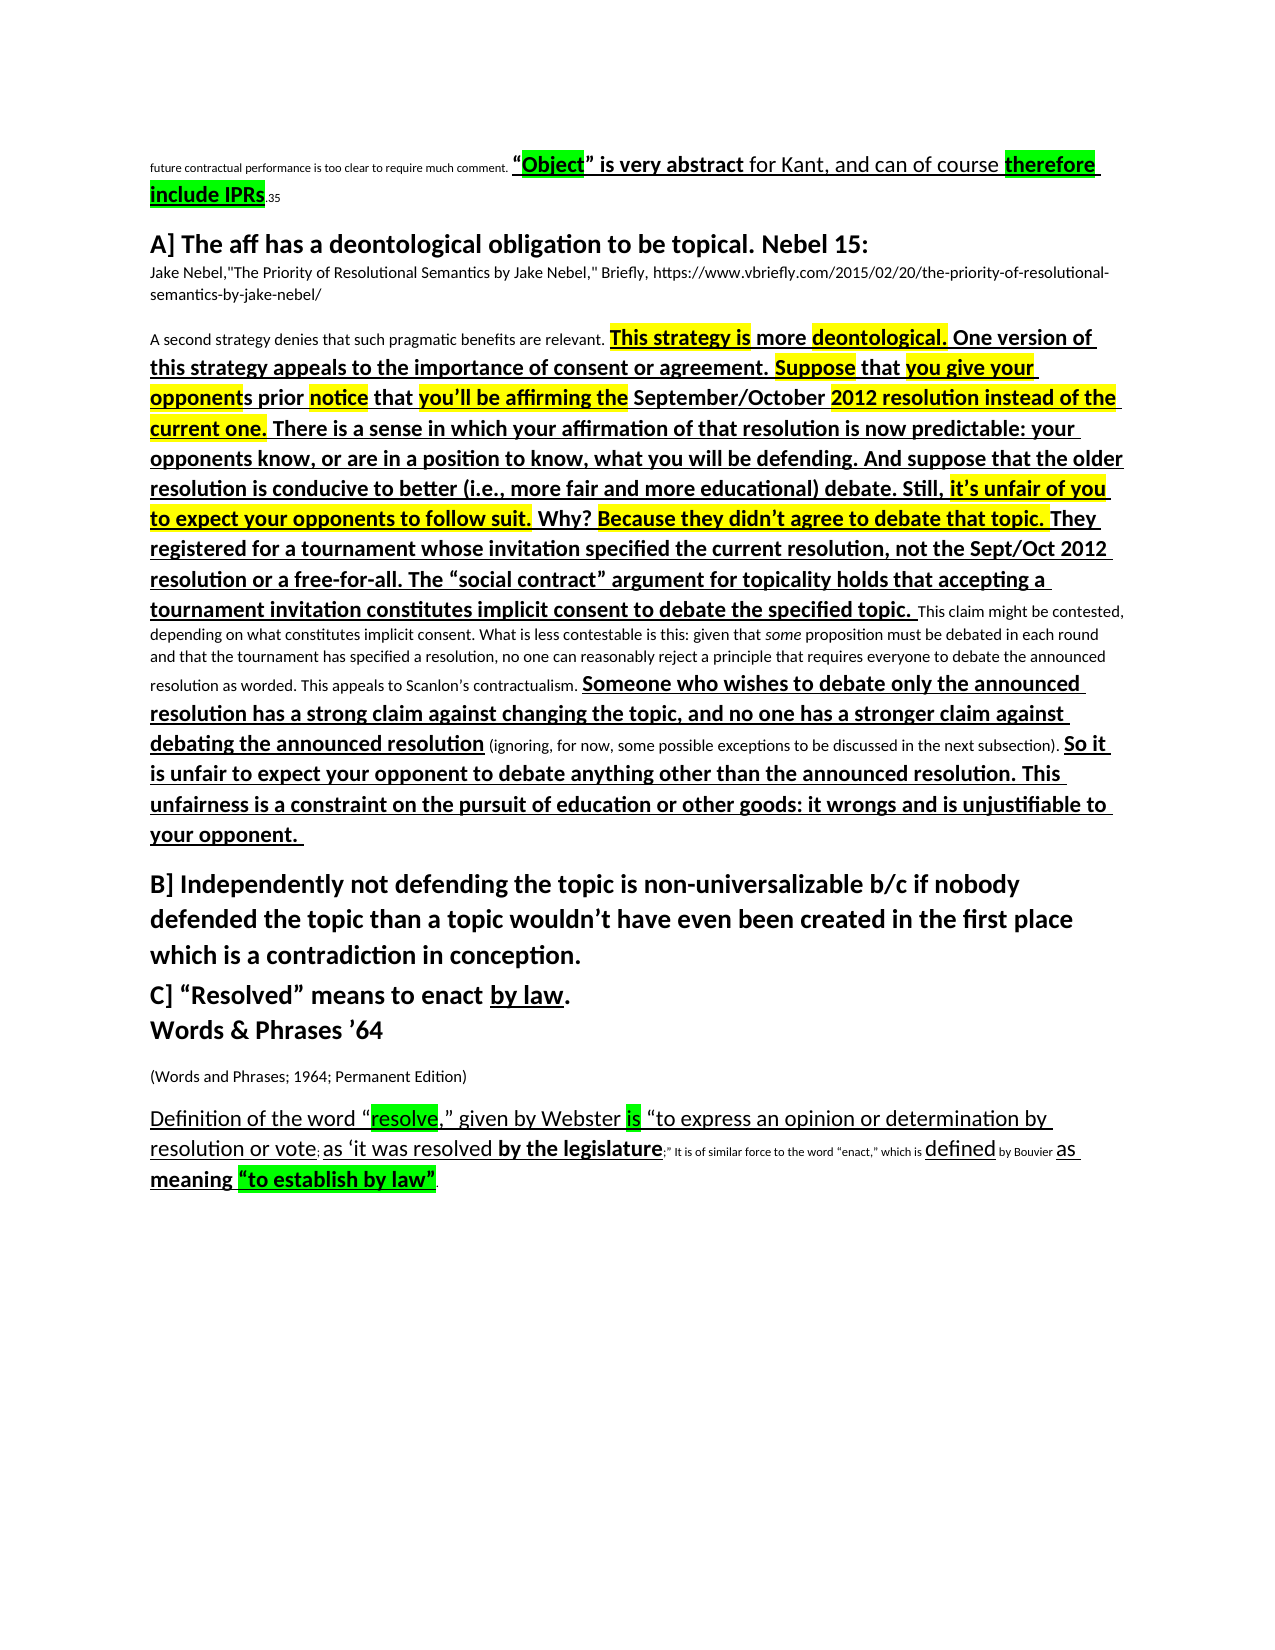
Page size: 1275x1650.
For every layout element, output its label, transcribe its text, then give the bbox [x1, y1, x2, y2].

text Jake Nebel,"The Priority of Resolutional Semantics by Jake Nebel," Briefly, https://www.vbriefly.com/2015/02/20/the-priority-of-resolutional-semantics-by-jake-nebel/ [150, 263, 1125, 305]
text Definition of the word “resolve,” given by Webster is “to express an opinion or determination by resolution or vote; as ‘it was resolved by the legislature;” It is of similar force to the word “enact,” which is defined by Bouvier as meaning “to establish by law”. [150, 1104, 1125, 1193]
subtitle C] “Resolved” means to enact by law. [150, 978, 1125, 1011]
text Words & Phrases ’64 [150, 1013, 1125, 1047]
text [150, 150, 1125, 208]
subtitle B] Independently not defending the topic is non-universalizable b/c if nobody defended the topic than a topic wouldn’t have even been created in the first place which is a contradiction in conception. [150, 867, 1125, 971]
text A second strategy denies that such pragmatic benefits are relevant. This strategy is more deontological. One version of this strategy appeals to the importance of consent or agreement. Suppose that you give your opponents prior notice that you’ll be affirming the September/October 2012 resolution instead of the current one. There is a sense in which your affirmation of that resolution is now predictable: your opponents know, or are in a position to know, what you will be defending. And suppose that the older resolution is conducive to better (i.e., more fair and more educational) debate. Still, it’s unfair of you to expect your opponents to follow suit. Why? Because they didn’t agree to debate that topic. They registered for a tournament whose invitation specified the current resolution, not the Sept/Oct 2012 resolution or a free-for-all. The “social contract” argument for topicality holds that accepting a tournament invitation constitutes implicit consent to debate the specified topic. This claim might be contested, depending on what constitutes implicit consent. What is less contestable is this: given that some proposition must be debated in each round and that the tournament has specified a resolution, no one can reasonably reject a principle that requires everyone to debate the announced resolution as worded. This appeals to Scanlon’s contractualism. Someone who wishes to debate only the announced resolution has a strong claim against changing the topic, and no one has a stronger claim against debating the announced resolution (ignoring, for now, some possible exceptions to be discussed in the next subsection). So it is unfair to expect your opponent to debate anything other than the announced resolution. This unfairness is a constraint on the pursuit of education or other goods: it wrongs and is unjustifiable to your opponent. [150, 323, 1125, 848]
text (Words and Phrases; 1964; Permanent Edition) [150, 1066, 1125, 1086]
subtitle A] The aff has a deontological obligation to be topical. Nebel 15: [150, 227, 1125, 260]
